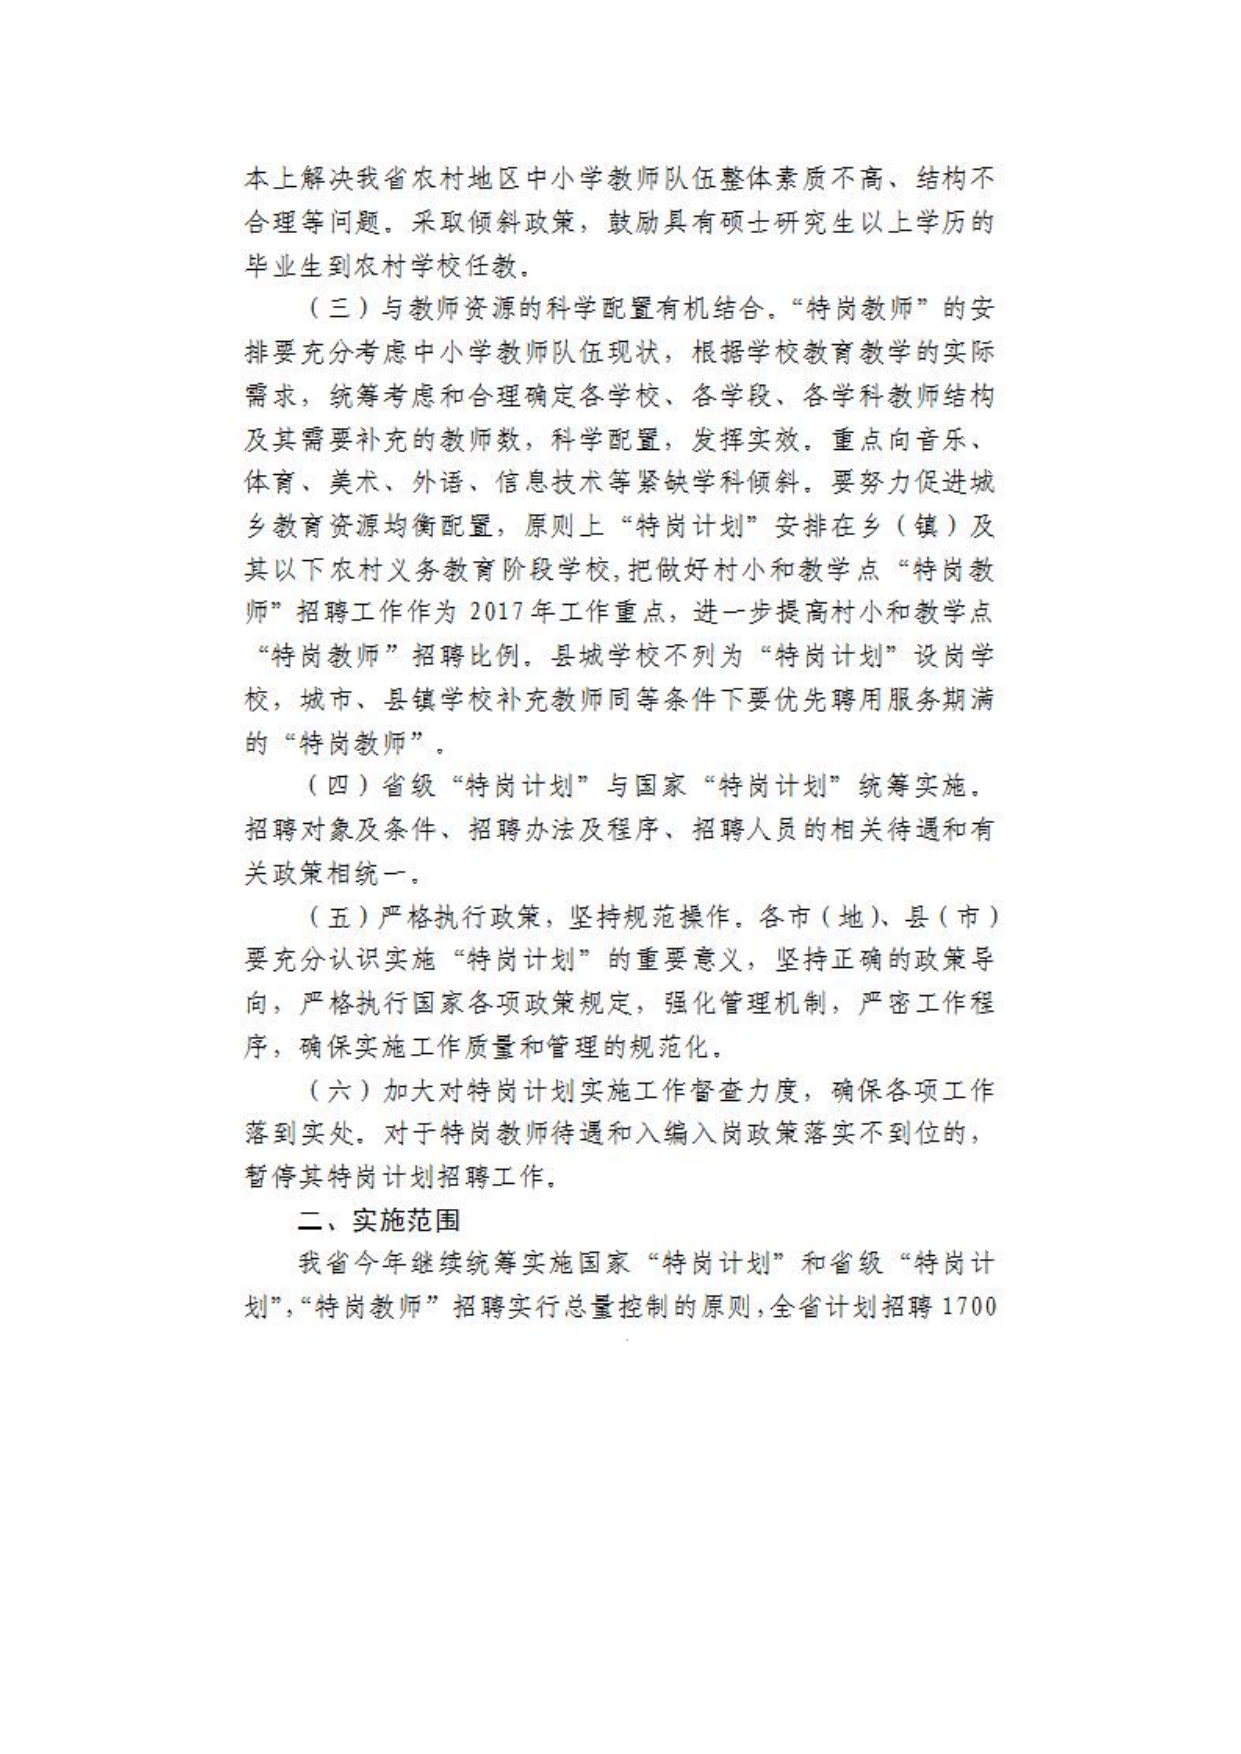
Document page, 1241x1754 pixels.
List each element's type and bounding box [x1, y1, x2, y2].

picture [228, 162, 1012, 1341]
